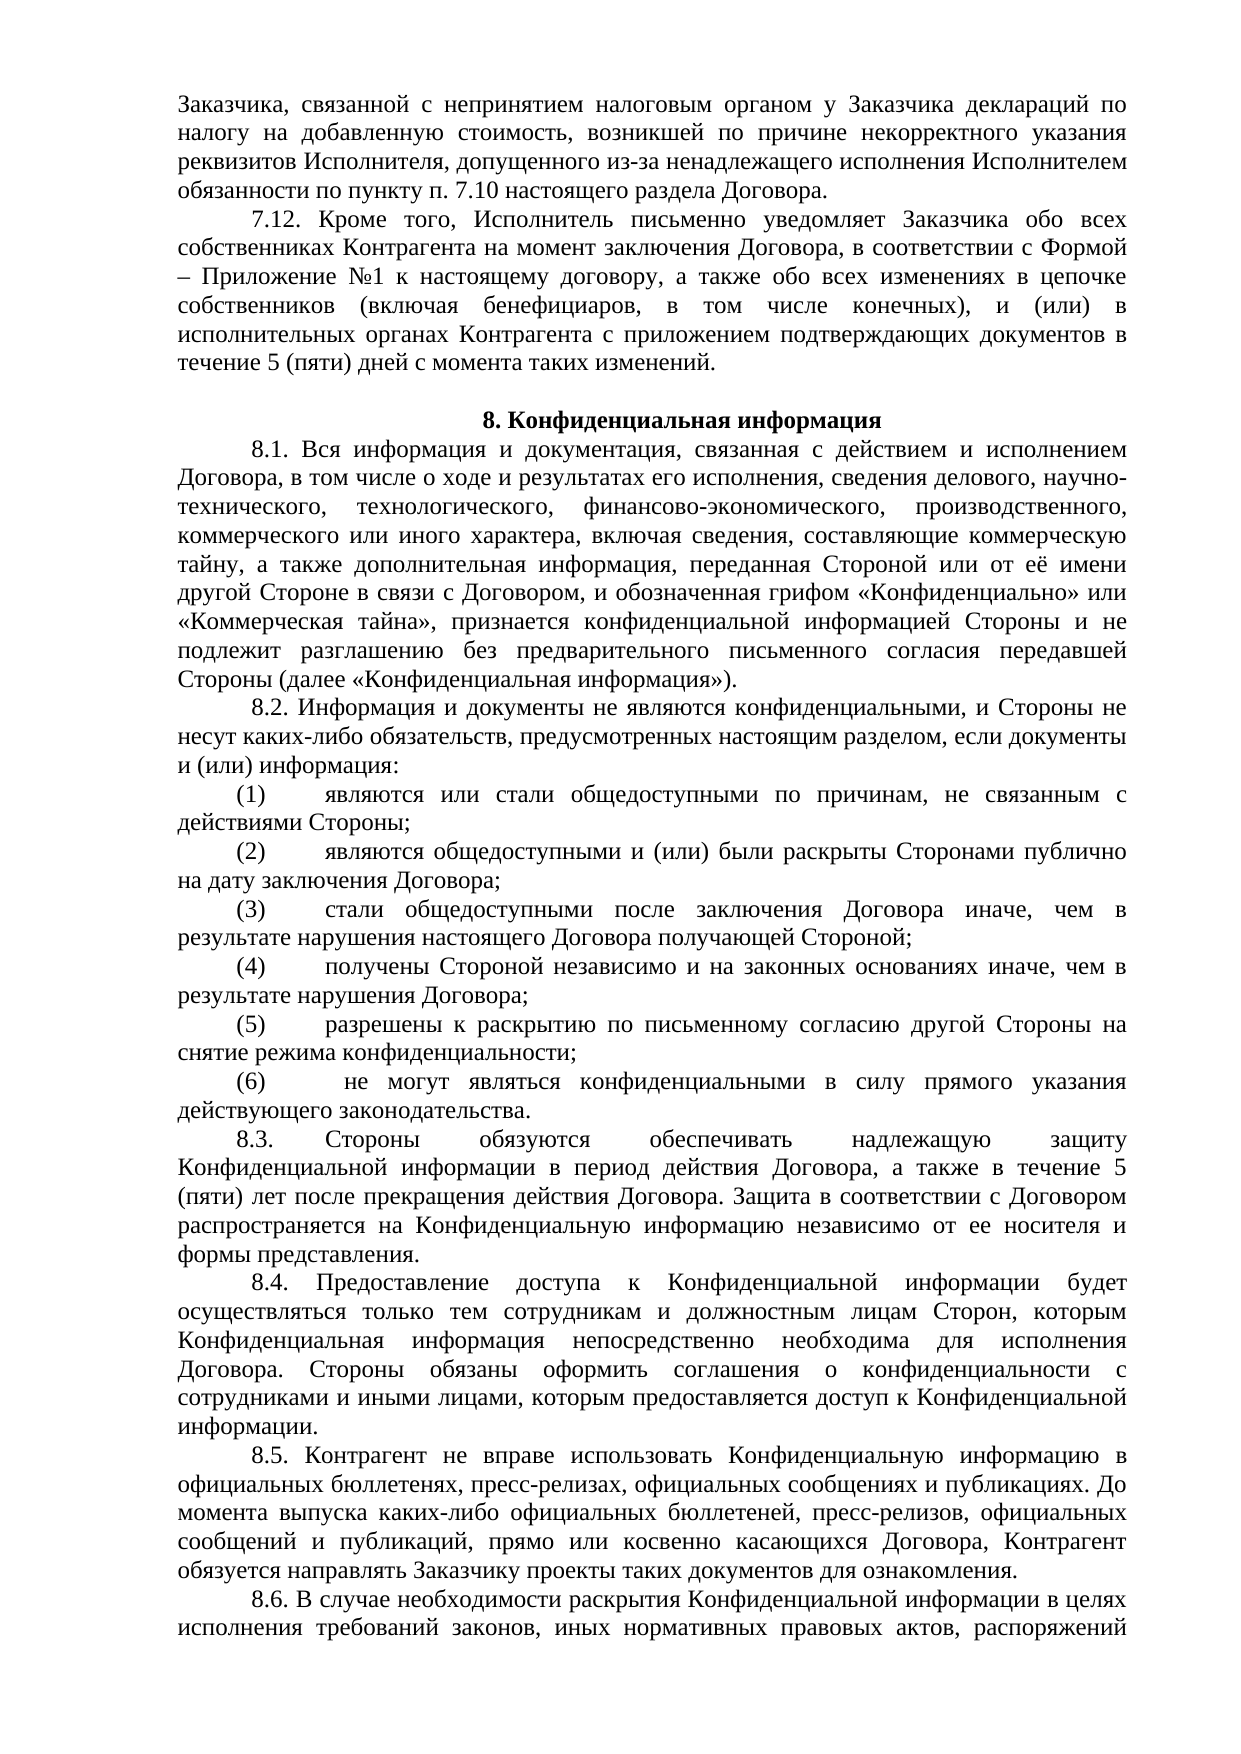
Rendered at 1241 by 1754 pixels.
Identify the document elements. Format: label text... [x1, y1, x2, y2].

text не могут являться конфиденциальными в силу прямого указания действующего законодательства. [177, 1066, 1128, 1124]
list 7.12. Кроме того, Исполнитель письменно уведомляет Заказчика обо всех собственниках Контрагента на момент заключения Договора, в соответствии с Формой – Приложение №1 к настоящему договору, а также обо всех изменениях в цепочке собственников (включая бенефициаров, в том числе конечных), и (или) в исполнительных органах Контрагента с приложением подтверждающих документов в течение 5 (пяти) дней с момента таких изменений. [177, 204, 1128, 376]
list 8.2. Информация и документы не являются конфиденциальными, и Стороны не несут каких-либо обязательств, предусмотренных настоящим разделом, если документы и (или) информация: [177, 692, 1128, 779]
text являются общедоступными и (или) были раскрыты Сторонами публично на дату заключения Договора; [177, 836, 1128, 894]
list 8.3. Стороны обязуются обеспечивать надлежащую защиту Конфиденциальной информации в период действия Договора, а также в течение 5 (пяти) лет после прекращения действия Договора. Защита в соответствии с Договором распространяется на Конфиденциальную информацию независимо от ее носителя и формы представления. [177, 1124, 1128, 1267]
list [177, 1584, 1128, 1641]
list 8.5. Контрагент не вправе использовать Конфиденциальную информацию в официальных бюллетенях, пресс-релизах, официальных сообщениях и публикациях. До момента выпуска каких-либо официальных бюллетеней, пресс-релизов, официальных сообщений и публикаций, прямо или косвенно касающихся Договора, Контрагент обязуется направлять Заказчику проекты таких документов для ознакомления. [177, 1440, 1128, 1584]
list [177, 89, 1128, 204]
list 8.4. Предоставление доступа к Конфиденциальной информации будет осуществляться только тем сотрудникам и должностным лицам Сторон, которым Конфиденциальная информация непосредственно необходима для исполнения Договора. Стороны обязаны оформить соглашения о конфиденциальности с сотрудниками и иными лицами, которым предоставляется доступ к Конфиденциальной информации. [177, 1267, 1128, 1440]
list 8. Конфиденциальная информация [177, 405, 1128, 434]
text являются или стали общедоступными по причинам, не связанным с действиями Стороны; [177, 779, 1128, 836]
text стали общедоступными после заключения Договора иначе, чем в результате нарушения настоящего Договора получающей Стороной; [177, 894, 1128, 951]
list 8.1. Вся информация и документация, связанная с действием и исполнением Договора, в том числе о ходе и результатах его исполнения, сведения делового, научно-технического, технологического, финансово-экономического, производственного, коммерческого или иного характера, включая сведения, составляющие коммерческую тайну, а также дополнительная информация, переданная Стороной или от её имени другой Стороне в связи с Договором, и обозначенная грифом «Конфиденциально» или «Коммерческая тайна», признается конфиденциальной информацией Стороны и не подлежит разглашению без предварительного письменного согласия передавшей Стороны (далее «Конфиденциальная информация»). [177, 434, 1128, 692]
text разрешены к раскрытию по письменному согласию другой Стороны на снятие режима конфиденциальности; [177, 1009, 1128, 1066]
text получены Стороной независимо и на законных основаниях иначе, чем в результате нарушения Договора; [177, 951, 1128, 1009]
